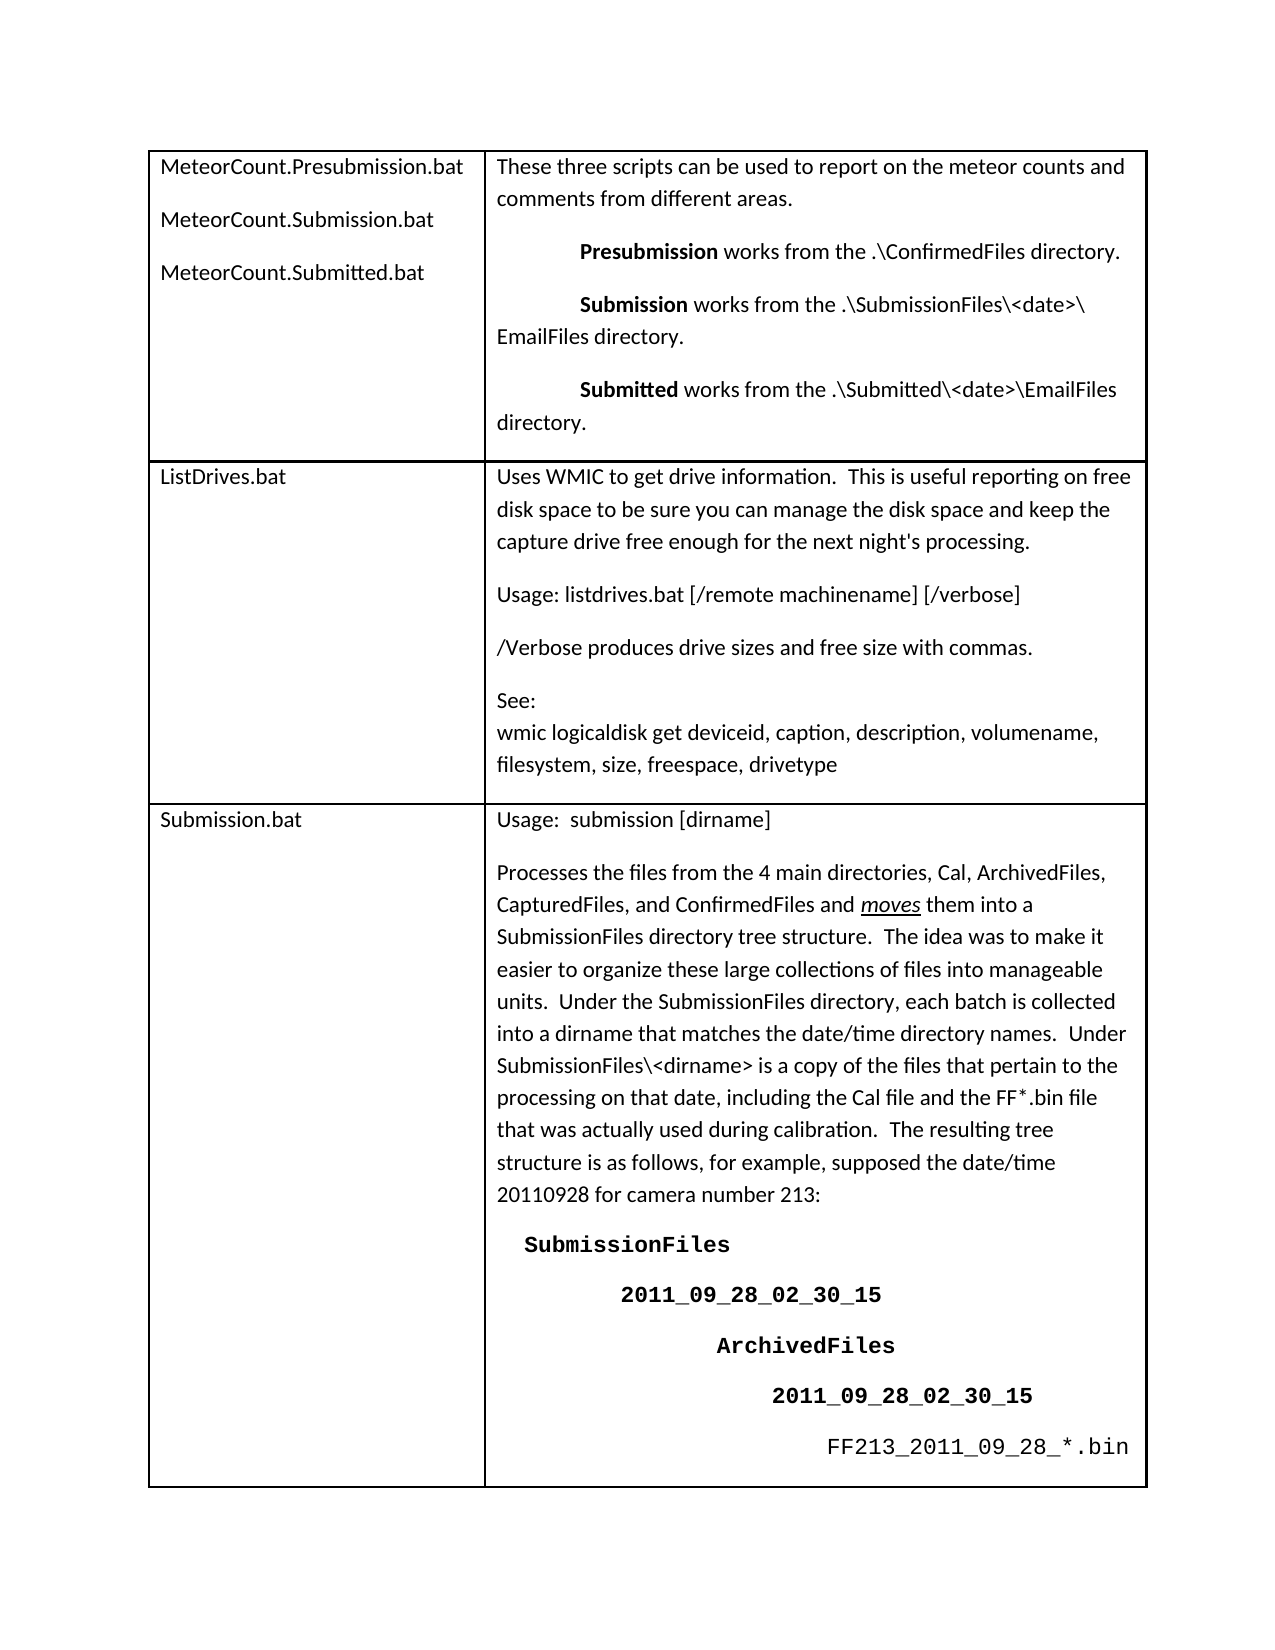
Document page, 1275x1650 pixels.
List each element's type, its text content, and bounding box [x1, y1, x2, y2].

table_cell ListDrives.bat [150, 463, 484, 803]
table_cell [486, 805, 1145, 1486]
table_cell These three scripts can be used to report on the meteor counts and comments from different areas. Presubmission works from the .\ConfirmedFiles directory. Submission works from the .\SubmissionFiles\<date>\EmailFiles directory. Submitted works from the .\Submitted\<date>\EmailFiles directory. [486, 152, 1145, 460]
table_cell Uses WMIC to get drive information. This is useful reporting on free disk space to be sure you can manage the disk space and keep the capture drive free enough for the next night's processing. Usage: listdrives.bat [/remote machinename] [/verbose] /Verbose produces drive sizes and free size with commas. See: wmic logicaldisk get deviceid, caption, description, volumename, filesystem, size, freespace, drivetype [486, 463, 1145, 803]
table_cell MeteorCount.Presubmission.bat MeteorCount.Submission.bat MeteorCount.Submitted.bat [150, 152, 484, 460]
table_cell Submission.bat [150, 805, 484, 1486]
